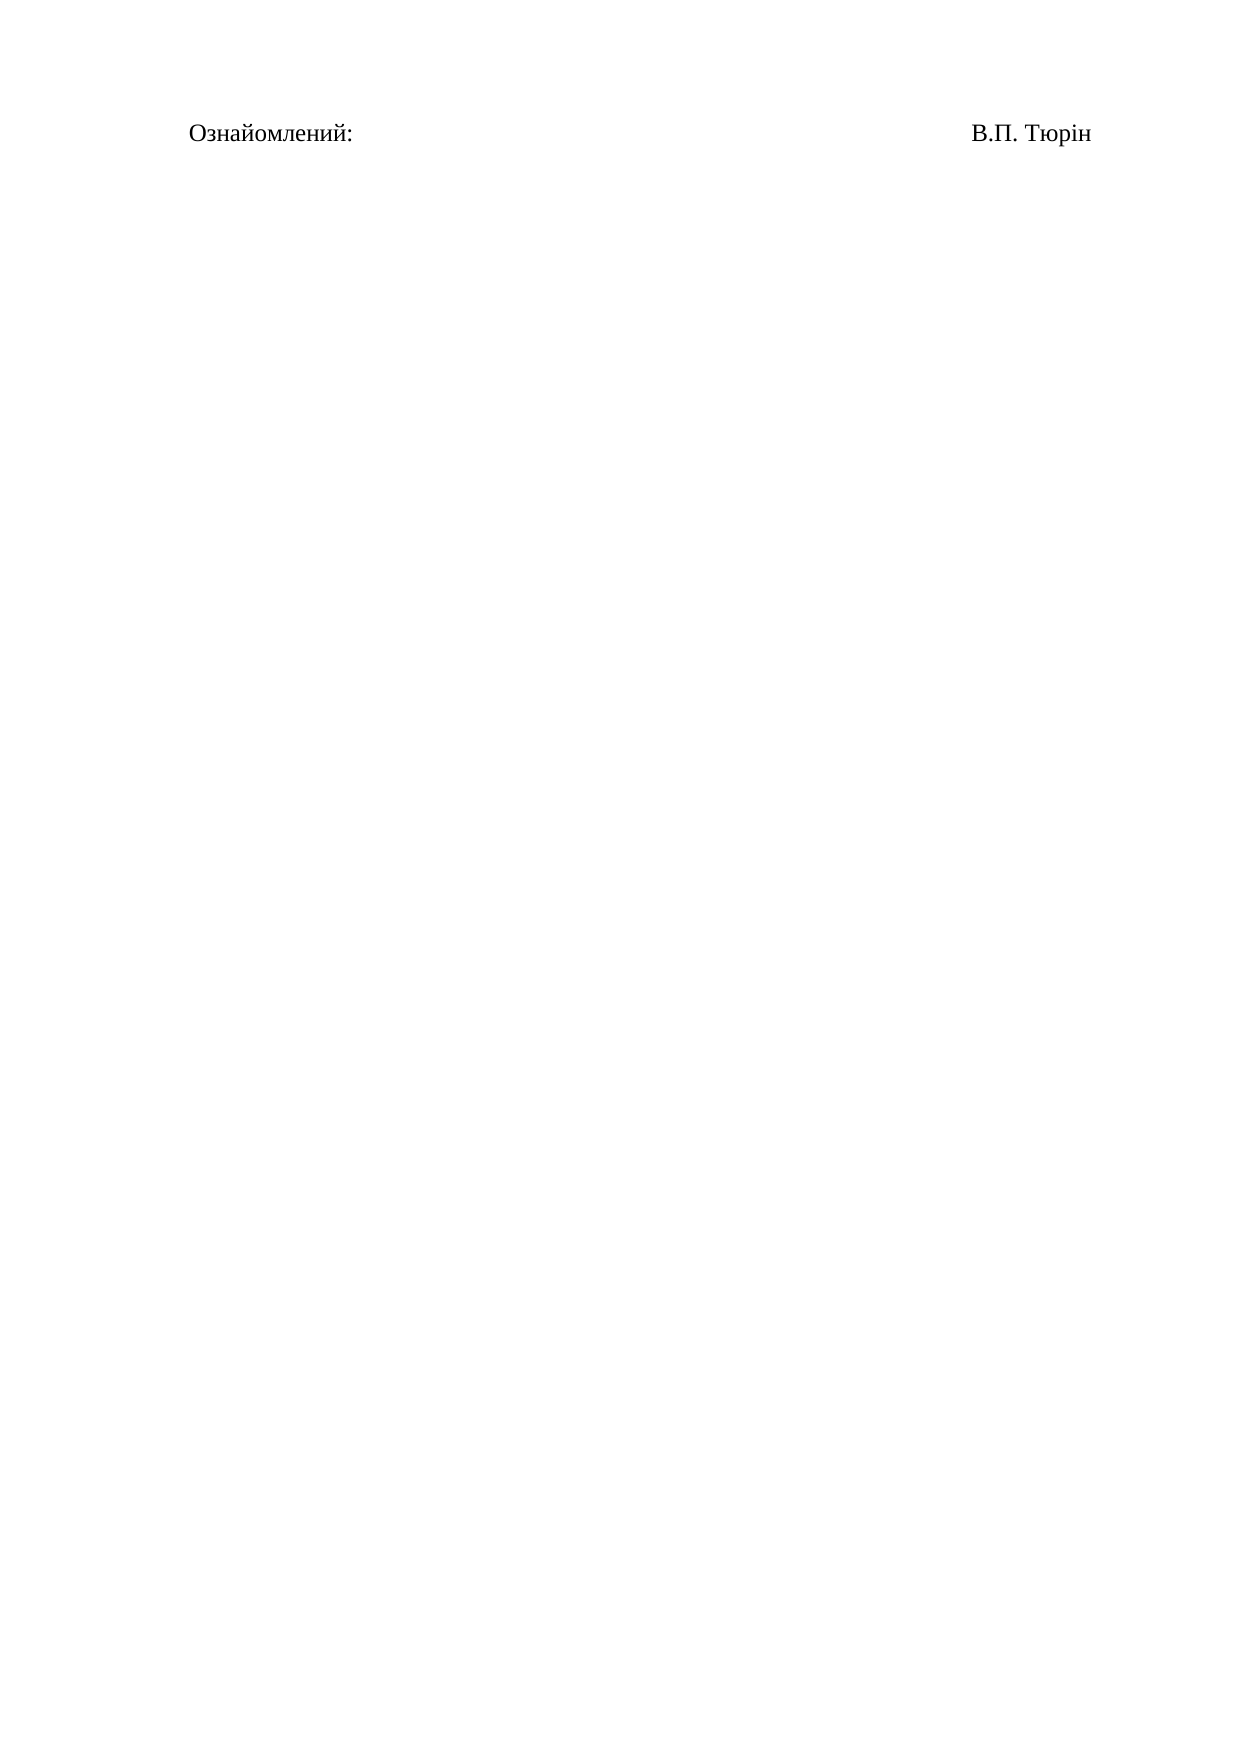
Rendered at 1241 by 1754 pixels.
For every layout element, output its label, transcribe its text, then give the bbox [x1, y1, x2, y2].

table_cell В.П. Тюрін [960, 118, 1167, 147]
table_cell Ознайомлений: [177, 118, 960, 147]
